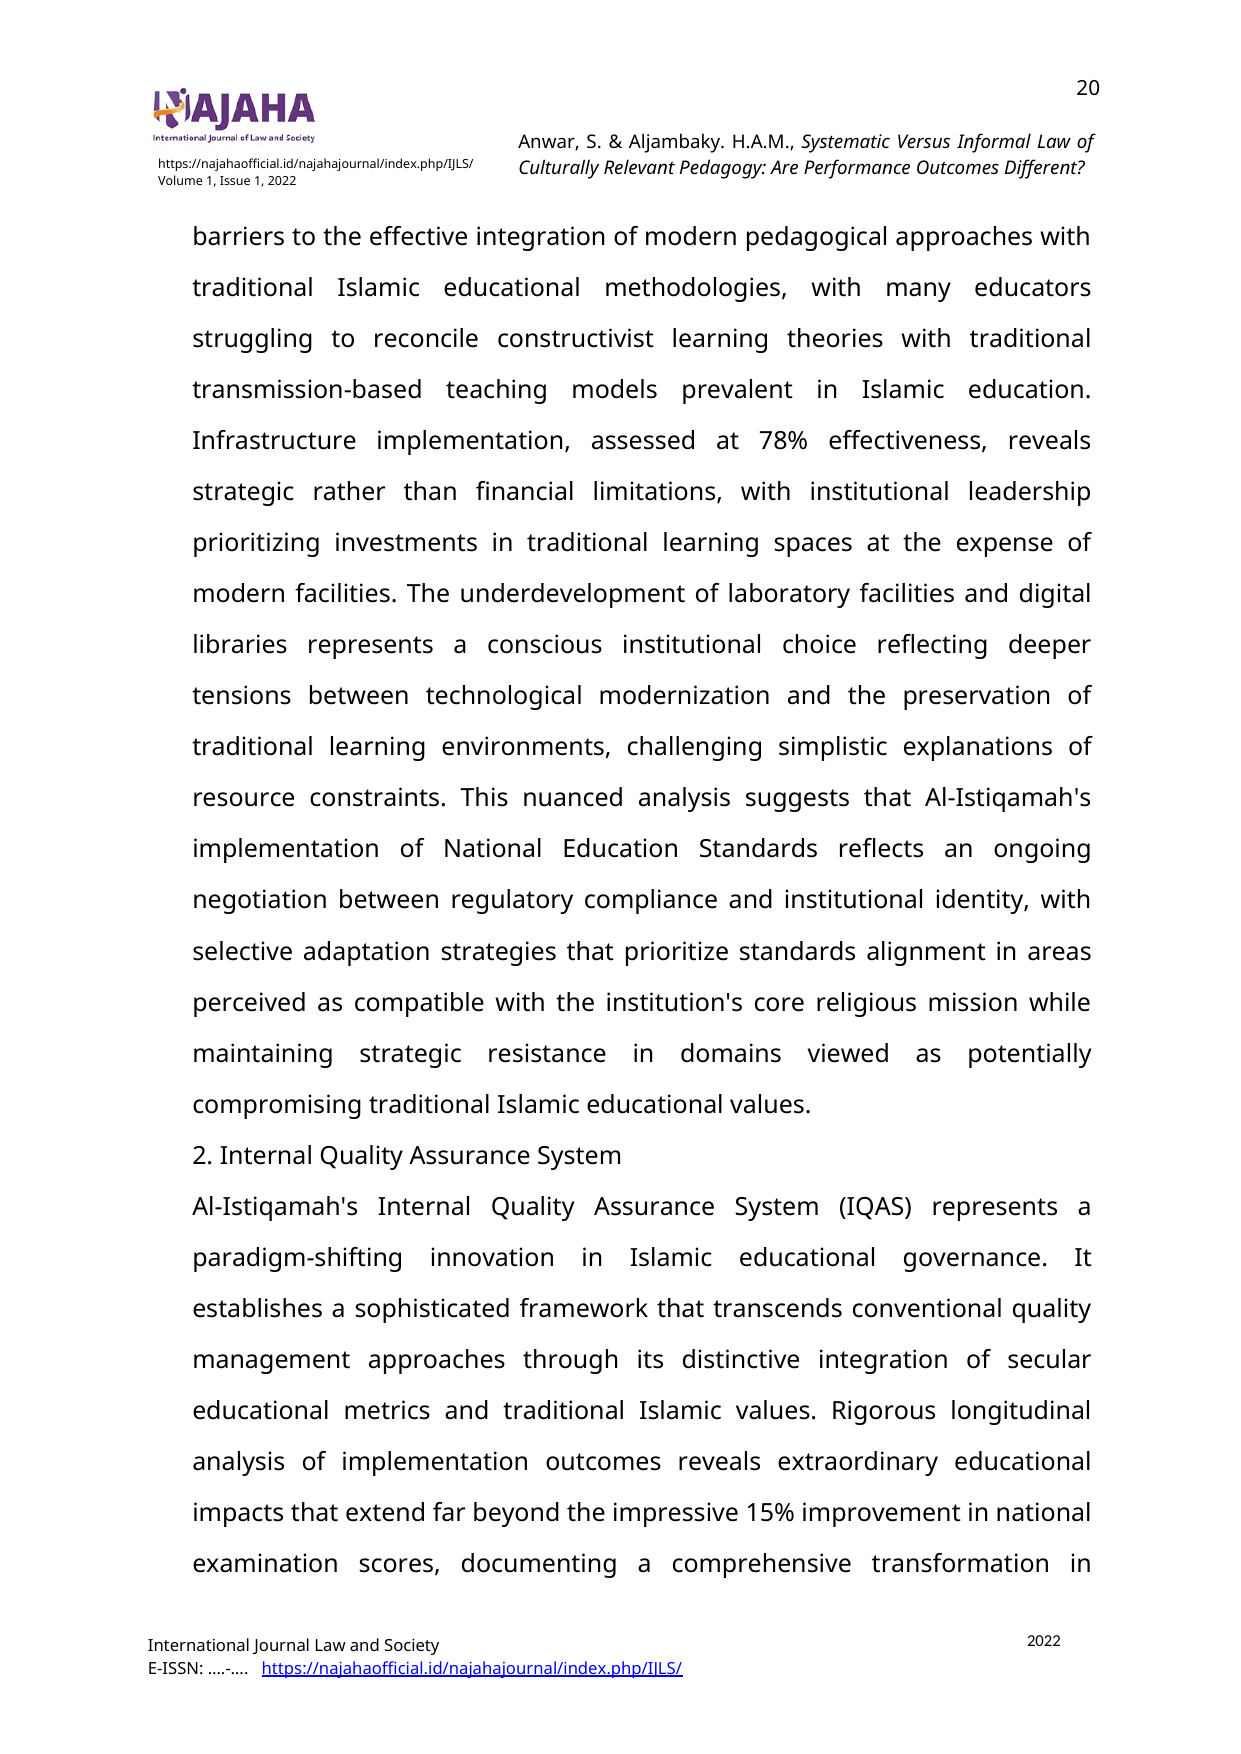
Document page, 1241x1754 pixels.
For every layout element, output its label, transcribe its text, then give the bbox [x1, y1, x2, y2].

text 2. Internal Quality Assurance System [192, 1137, 1092, 1171]
picture [147, 75, 320, 157]
